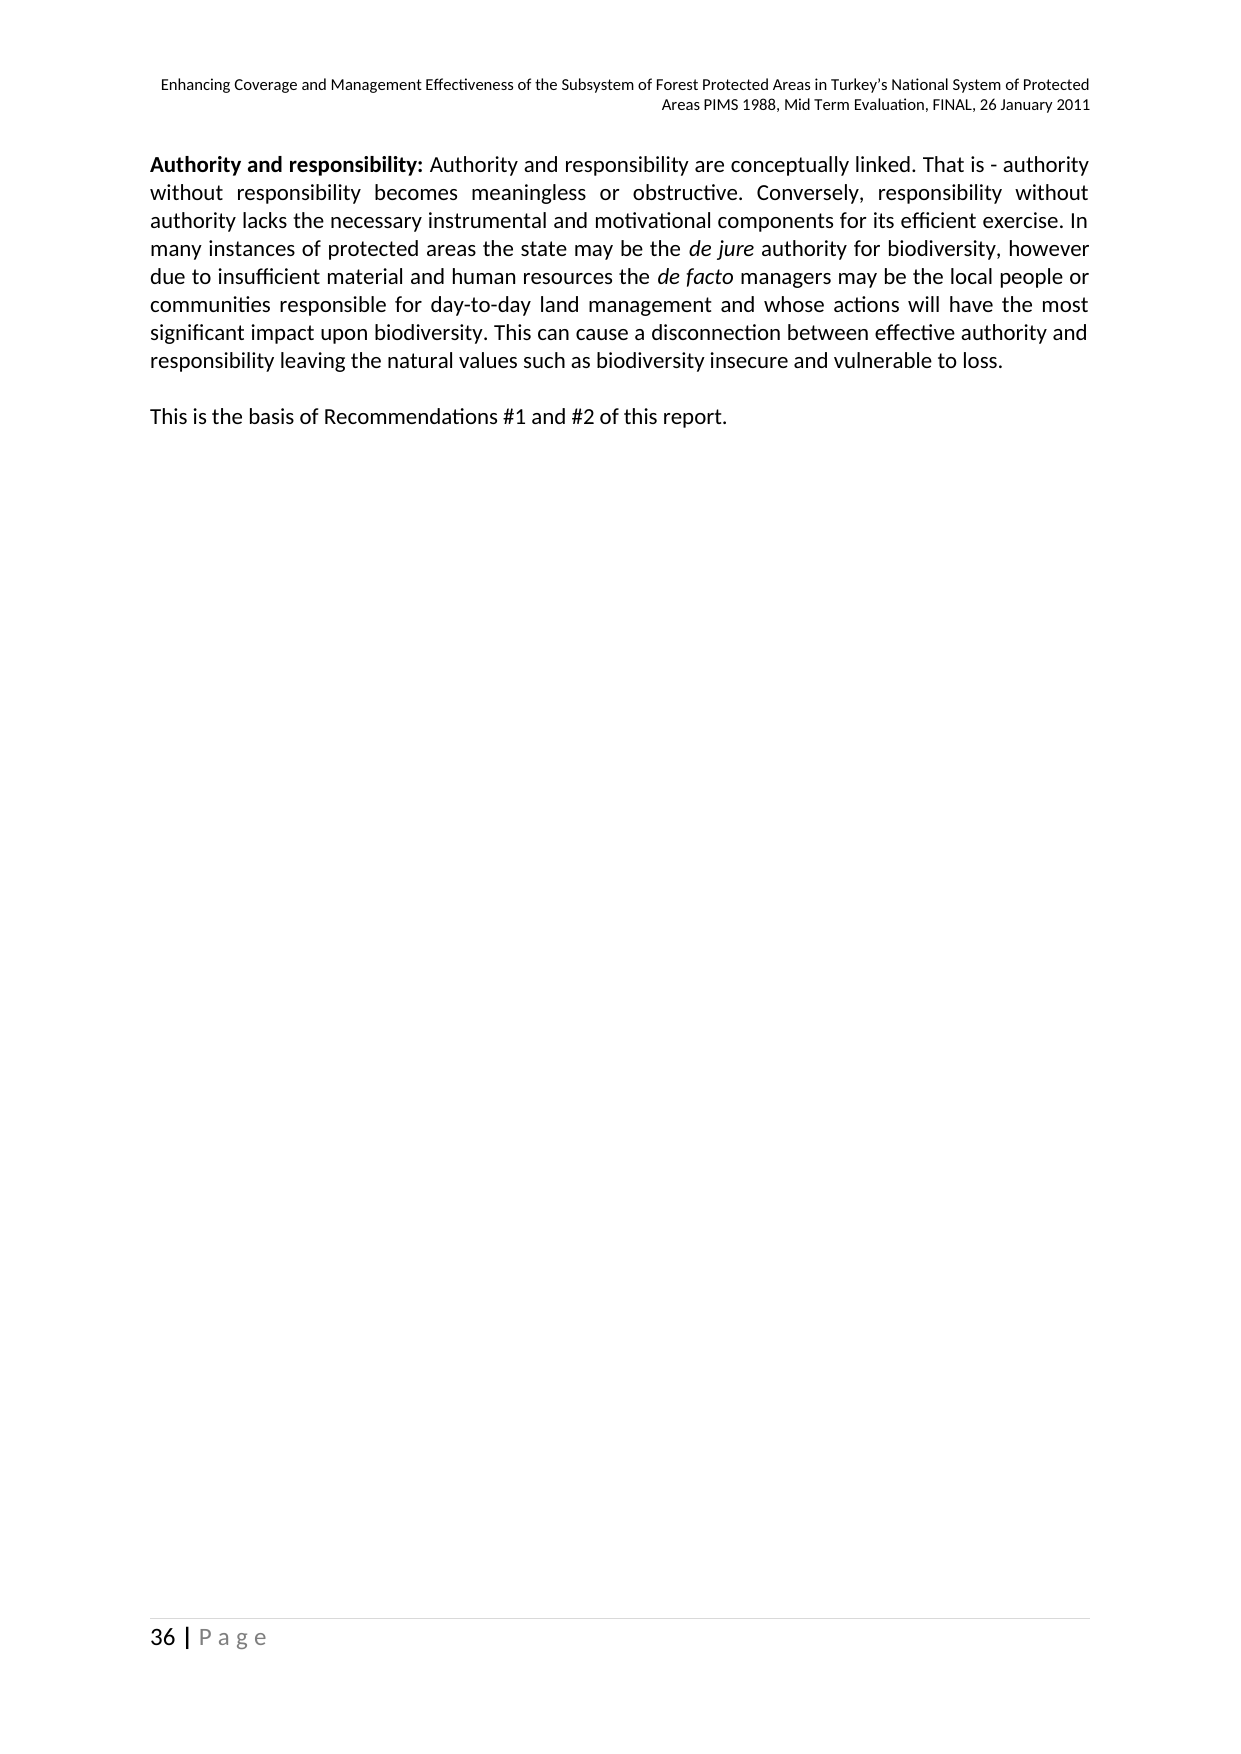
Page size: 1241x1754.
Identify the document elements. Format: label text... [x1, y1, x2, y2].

text Authority and responsibility: Authority and responsibility are conceptually linked. That is - authority without responsibility becomes meaningless or obstructive. Conversely, responsibility without authority lacks the necessary instrumental and motivational components for its efficient exercise. In many instances of protected areas the state may be the de jure authority for biodiversity, however due to insufficient material and human resources the de facto managers may be the local people or communities responsible for day-to-day land management and whose actions will have the most significant impact upon biodiversity. This can cause a disconnection between effective authority and responsibility leaving the natural values such as biodiversity insecure and vulnerable to loss. [150, 150, 1090, 374]
text This is the basis of Recommendations #1 and #2 of this report. [150, 402, 1090, 430]
